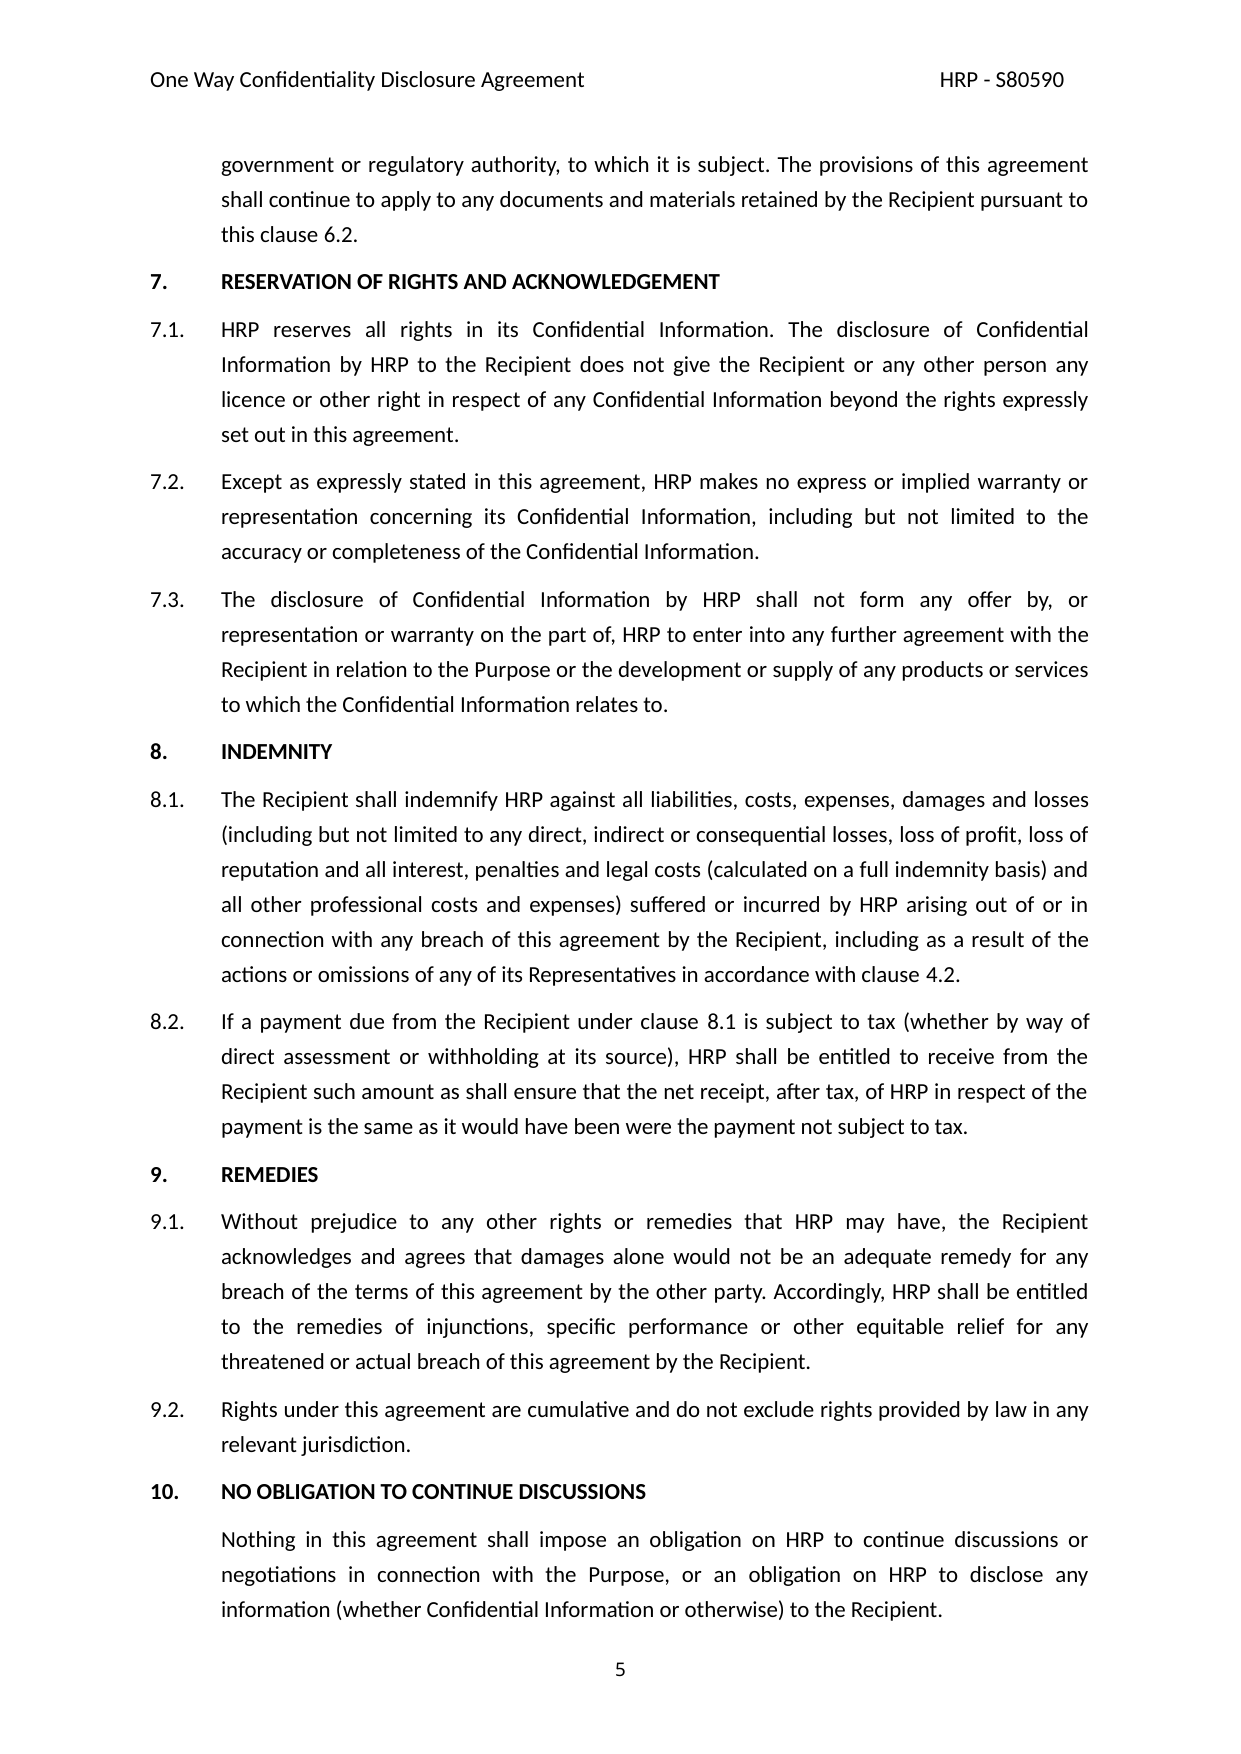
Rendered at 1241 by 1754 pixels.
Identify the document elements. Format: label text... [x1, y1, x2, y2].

text Without prejudice to any other rights or remedies that HRP may have, the Recipient acknowledges and agrees that damages alone would not be an adequate remedy for any breach of the terms of this agreement by the other party. Accordingly, HRP shall be entitled to the remedies of injunctions, specific performance or other equitable relief for any threatened or actual breach of this agreement by the Recipient. [150, 1207, 1090, 1376]
text No obligation to continue discussions [150, 1477, 1090, 1506]
text If a payment due from the Recipient under clause 8.1 is subject to tax (whether by way of direct assessment or withholding at its source), HRP shall be entitled to receive from the Recipient such amount as shall ensure that the net receipt, after tax, of HRP in respect of the payment is the same as it would have been were the payment not subject to tax. [150, 1007, 1090, 1141]
text Reservation of rights and acknowledgement [150, 267, 1090, 296]
text INDEMNITY [150, 737, 1090, 766]
text Except as expressly stated in this agreement, HRP makes no express or implied warranty or representation concerning its Confidential Information, including but not limited to the accuracy or completeness of the Confidential Information. [150, 467, 1090, 566]
text Rights under this agreement are cumulative and do not exclude rights provided by law in any relevant jurisdiction. [150, 1395, 1090, 1458]
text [150, 150, 1090, 248]
text Remedies [150, 1160, 1090, 1188]
text HRP reserves all rights in its Confidential Information. The disclosure of Confidential Information by HRP to the Recipient does not give the Recipient or any other person any licence or other right in respect of any Confidential Information beyond the rights expressly set out in this agreement. [150, 315, 1090, 448]
text The Recipient shall indemnify HRP against all liabilities, costs, expenses, damages and losses (including but not limited to any direct, indirect or consequential losses, loss of profit, loss of reputation and all interest, penalties and legal costs (calculated on a full indemnity basis) and all other professional costs and expenses) suffered or incurred by HRP arising out of or in connection with any breach of this agreement by the Recipient, including as a result of the actions or omissions of any of its Representatives in accordance with clause 4.2. [150, 785, 1090, 988]
list Nothing in this agreement shall impose an obligation on HRP to continue discussions or negotiations in connection with the Purpose, or an obligation on HRP to disclose any information (whether Confidential Information or otherwise) to the Recipient. [221, 1525, 1090, 1623]
text The disclosure of Confidential Information by HRP shall not form any offer by, or representation or warranty on the part of, HRP to enter into any further agreement with the Recipient in relation to the Purpose or the development or supply of any products or services to which the Confidential Information relates to. [150, 585, 1090, 718]
